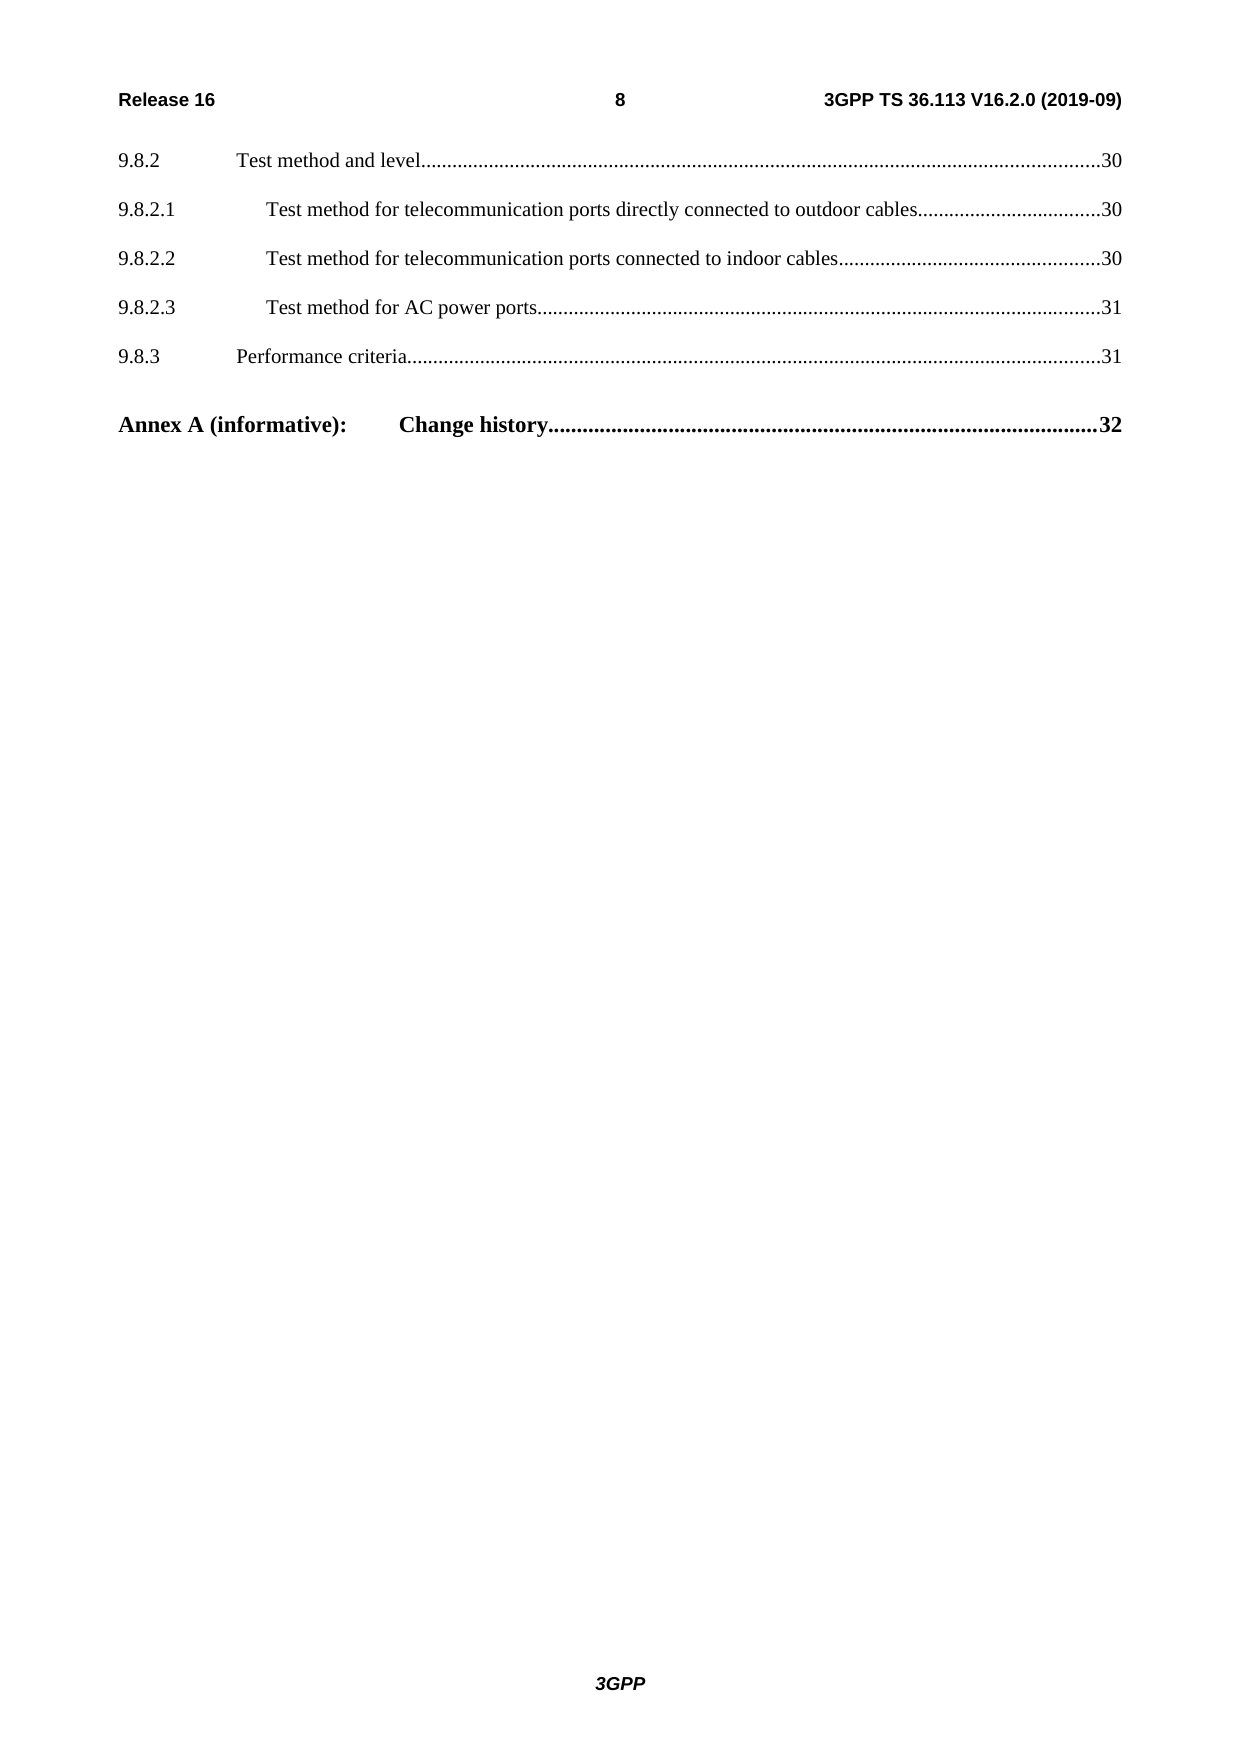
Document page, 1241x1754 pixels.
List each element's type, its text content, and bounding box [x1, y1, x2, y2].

text 9.8.2.2 Test method for telecommunication ports connected to indoor cables 30 [118, 246, 1122, 270]
text 9.8.2.1 Test method for telecommunication ports directly connected to outdoor cables 30 [118, 197, 1122, 221]
text 9.8.2.3 Test method for AC power ports 31 [118, 295, 1122, 319]
text 9.8.2 Test method and level 30 [118, 147, 1122, 172]
text 9.8.3 Performance criteria 31 [118, 344, 1122, 368]
text Annex A (informative): Change history 32 [118, 412, 1122, 438]
